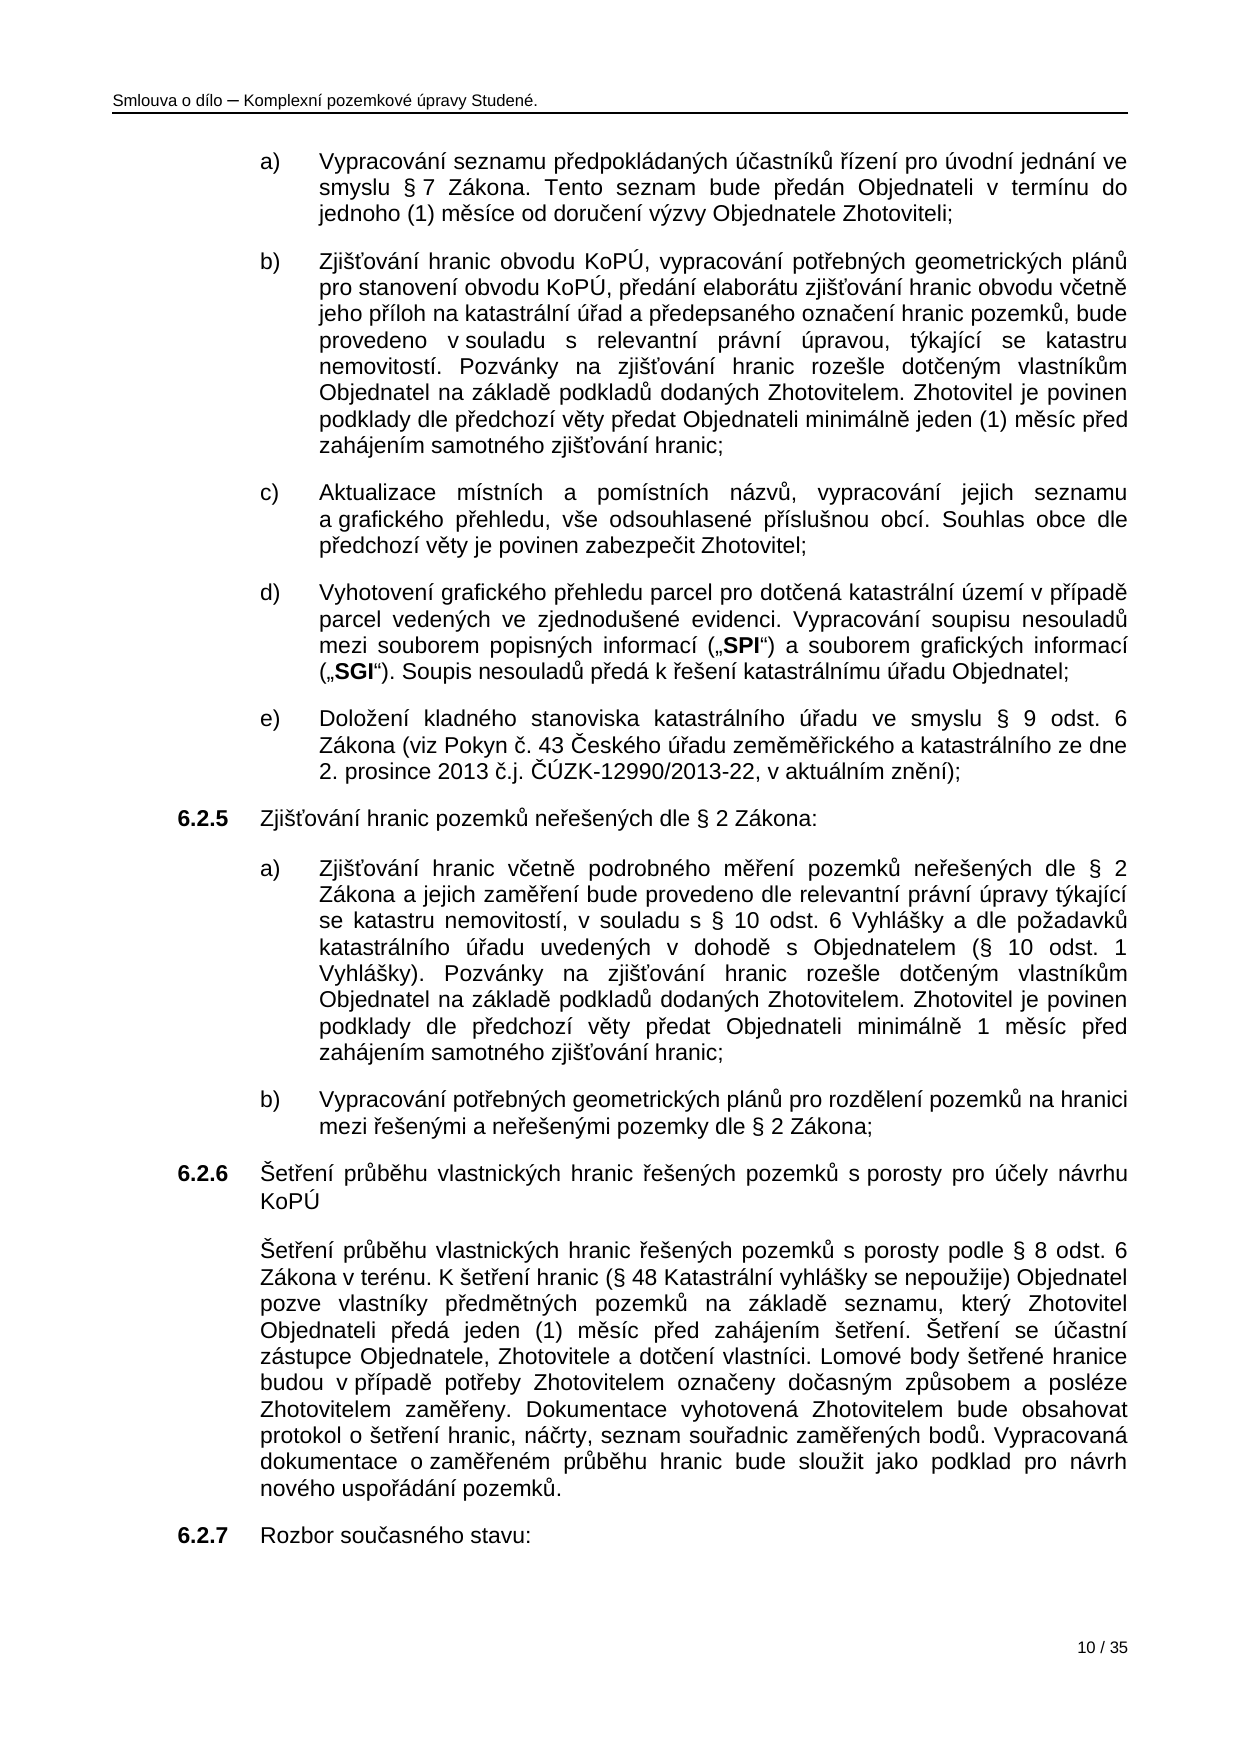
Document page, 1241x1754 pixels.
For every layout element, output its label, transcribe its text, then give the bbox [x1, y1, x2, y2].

list Doložení kladného stanoviska katastrálního úřadu ve smyslu § 9 odst. 6 Zákona (viz Pokyn č. 43 Českého úřadu zeměměřického a katastrálního ze dne 2. prosince 2013 č.j. ČÚZK-12990/2013-22, v aktuálním znění); [260, 705, 1128, 784]
text Šetření průběhu vlastnických hranic řešených pozemků s porosty pro účely návrhu KoPÚ [177, 1160, 1128, 1214]
list Aktualizace místních a pomístních názvů, vypracování jejich seznamu a grafického přehledu, vše odsouhlasené příslušnou obcí. Souhlas obce dle předchozí věty je povinen zabezpečit Zhotovitel; [260, 479, 1128, 558]
text Zjišťování hranic pozemků neřešených dle § 2 Zákona: [177, 805, 1128, 832]
list Zjišťování hranic obvodu KoPÚ, vypracování potřebných geometrických plánů pro stanovení obvodu KoPÚ, předání elaborátu zjišťování hranic obvodu včetně jeho příloh na katastrální úřad a předepsaného označení hranic pozemků, bude provedeno v souladu s relevantní právní úpravou, týkající se katastru nemovitostí. Pozvánky na zjišťování hranic rozešle dotčeným vlastníkům Objednatel na základě podkladů dodaných Zhotovitelem. Zhotovitel je povinen podklady dle předchozí věty předat Objednateli minimálně jeden (1) měsíc před zahájením samotného zjišťování hranic; [260, 248, 1128, 458]
list Šetření průběhu vlastnických hranic řešených pozemků s porosty podle § 8 odst. 6 Zákona v terénu. K šetření hranic (§ 48 Katastrální vyhlášky se nepoužije) Objednatel pozve vlastníky předmětných pozemků na základě seznamu, který Zhotovitel Objednateli předá jeden (1) měsíc před zahájením šetření. Šetření se účastní zástupce Objednatele, Zhotovitele a dotčení vlastníci. Lomové body šetřené hranice budou v případě potřeby Zhotovitelem označeny dočasným způsobem a posléze Zhotovitelem zaměřeny. Dokumentace vyhotovená Zhotovitelem bude obsahovat protokol o šetření hranic, náčrty, seznam souřadnic zaměřených bodů. Vypracovaná dokumentace o zaměřeném průběhu hranic bude sloužit jako podklad pro návrh nového uspořádání pozemků. [260, 1237, 1128, 1501]
list Vyhotovení grafického přehledu parcel pro dotčená katastrální území v případě parcel vedených ve zjednodušené evidenci. Vypracování soupisu nesouladů mezi souborem popisných informací („SPI“) a souborem grafických informací („SGI“). Soupis nesouladů předá k řešení katastrálnímu úřadu Objednatel; [260, 579, 1128, 684]
list Zjišťování hranic včetně podrobného měření pozemků neřešených dle § 2 Zákona a jejich zaměření bude provedeno dle relevantní právní úpravy týkající se katastru nemovitostí, v souladu s § 10 odst. 6 Vyhlášky a dle požadavků katastrálního úřadu uvedených v dohodě s Objednatelem (§ 10 odst. 1 Vyhlášky). Pozvánky na zjišťování hranic rozešle dotčeným vlastníkům Objednatel na základě podkladů dodaných Zhotovitelem. Zhotovitel je povinen podklady dle předchozí věty předat Objednateli minimálně 1 měsíc před zahájením samotného zjišťování hranic; [260, 854, 1128, 1065]
text Rozbor současného stavu: [177, 1522, 1128, 1548]
list Vypracování seznamu předpokládaných účastníků řízení pro úvodní jednání ve smyslu § 7 Zákona. Tento seznam bude předán Objednateli v termínu do jednoho (1) měsíce od doručení výzvy Objednatele Zhotoviteli; [260, 148, 1128, 227]
list Vypracování potřebných geometrických plánů pro rozdělení pozemků na hranici mezi řešenými a neřešenými pozemky dle § 2 Zákona; [260, 1086, 1128, 1139]
